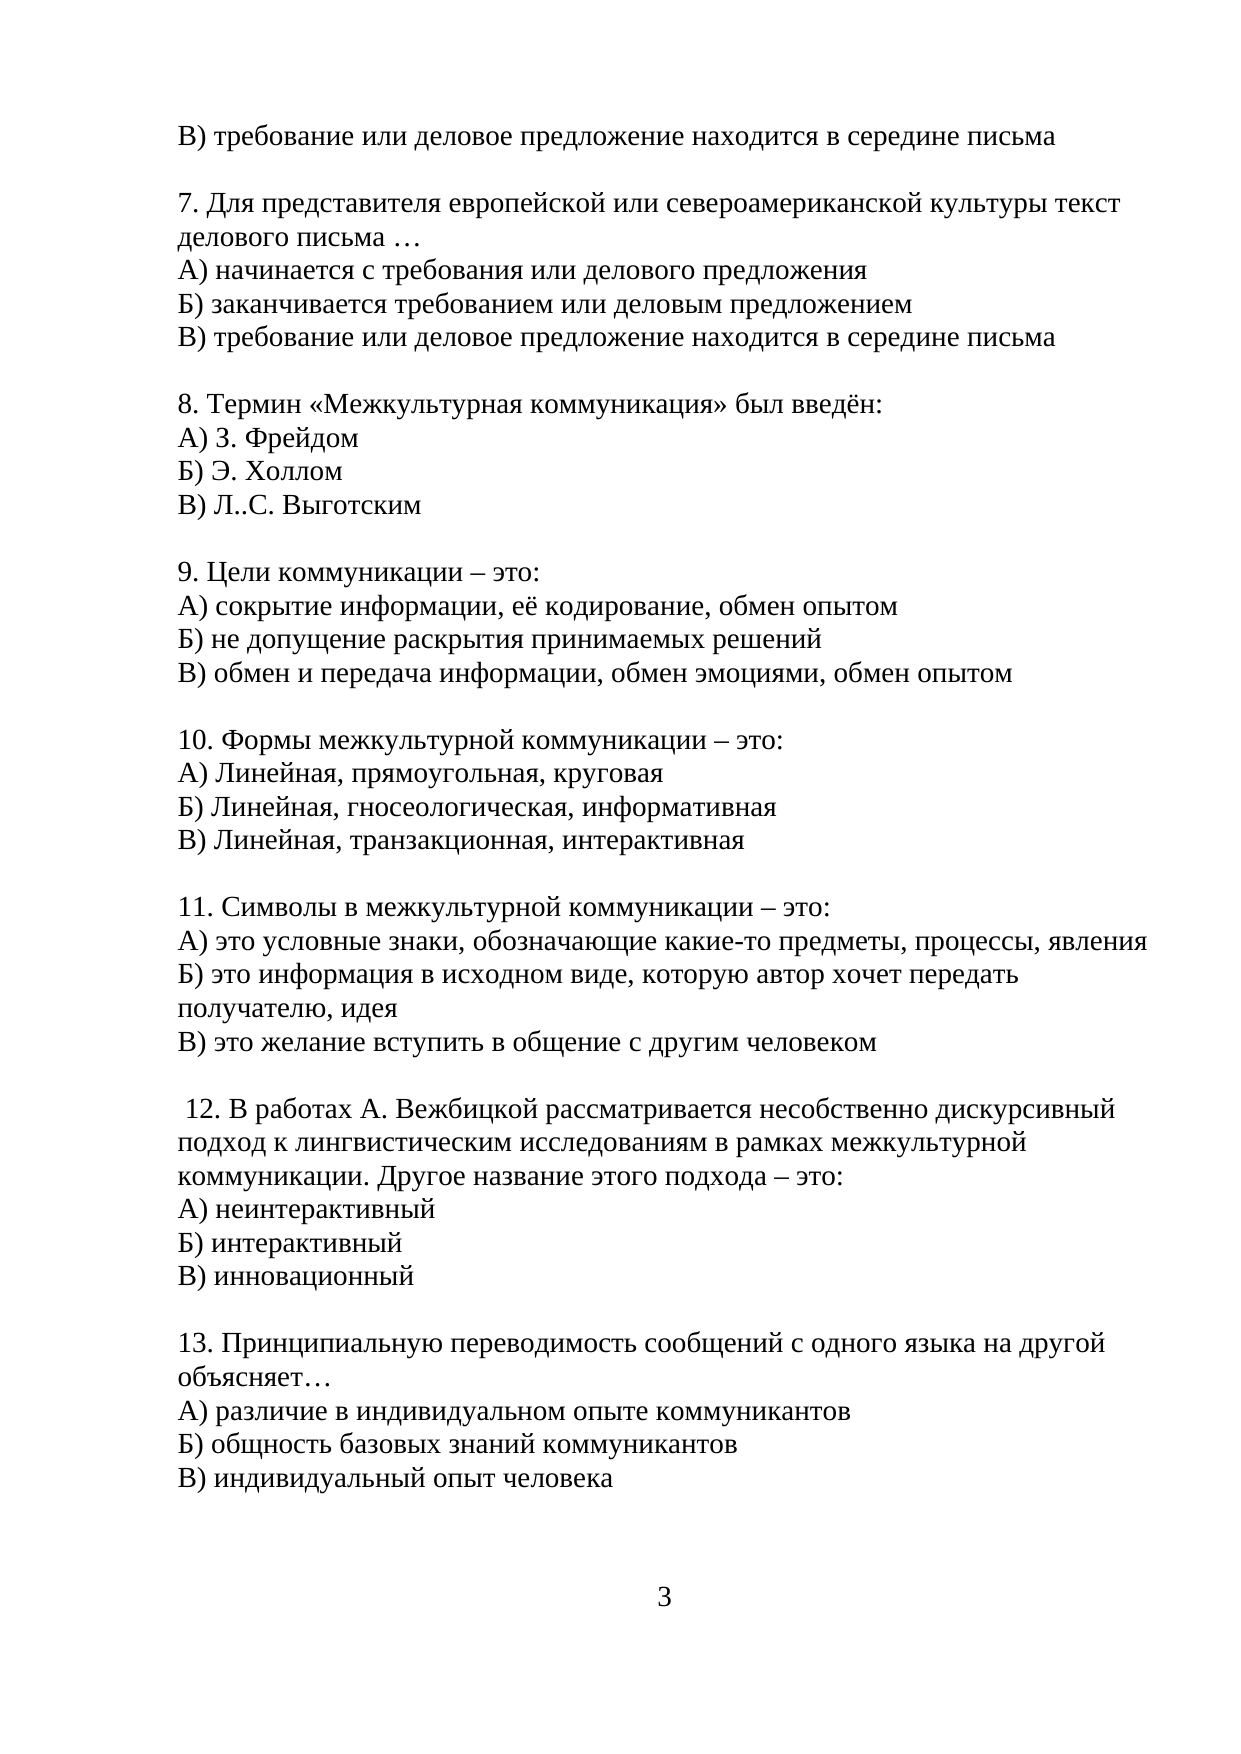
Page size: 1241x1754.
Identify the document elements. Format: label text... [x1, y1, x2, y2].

text 9. Цели коммуникации – это: [177, 554, 1152, 588]
text В) обмен и передача информации, обмен эмоциями, обмен опытом [177, 655, 1152, 688]
text 10. Формы межкультурной коммуникации – это: [177, 722, 1152, 755]
text В) Линейная, транзакционная, интерактивная [177, 822, 1152, 856]
text Б) заканчивается требованием или деловым предложением [177, 286, 1152, 319]
text А) Линейная, прямоугольная, круговая [177, 755, 1152, 789]
text А) З. Фрейдом [177, 420, 1152, 453]
text Б) общность базовых знаний коммуникантов [177, 1426, 1152, 1460]
text Б) это информация в исходном виде, которую автор хочет передать получателю, идея [177, 957, 1152, 1024]
text А) сокрытие информации, её кодирование, обмен опытом [177, 588, 1152, 621]
text А) неинтерактивный [177, 1191, 1152, 1225]
text 13. Принципиальную переводимость сообщений с одного языка на другой объясняет… [177, 1326, 1152, 1393]
text В) индивидуальный опыт человека [177, 1460, 1152, 1493]
text 7. Для представителя европейской или североамериканской культуры текст делового письма … [177, 185, 1152, 252]
text 11. Символы в межкультурной коммуникации – это: [177, 889, 1152, 923]
text В) инновационный [177, 1258, 1152, 1292]
text 12. В работах А. Вежбицкой рассматривается несобственно дискурсивный подход к лингвистическим исследованиям в рамках межкультурной коммуникации. Другое название этого подхода – это: [177, 1091, 1152, 1191]
text В) Л..С. Выготским [177, 487, 1152, 521]
text В) это желание вступить в общение с другим человеком [177, 1024, 1152, 1057]
text Б) не допущение раскрытия принимаемых решений [177, 621, 1152, 655]
text А) различие в индивидуальном опыте коммуникантов [177, 1393, 1152, 1426]
text Б) интерактивный [177, 1225, 1152, 1258]
text А) начинается с требования или делового предложения [177, 252, 1152, 286]
text А) это условные знаки, обозначающие какие-то предметы, процессы, явления [177, 923, 1152, 957]
text В) требование или деловое предложение находится в середине письма [177, 319, 1152, 353]
text Б) Э. Холлом [177, 453, 1152, 487]
text В) требование или деловое предложение находится в середине письма [177, 118, 1152, 152]
text 8. Термин «Межкультурная коммуникация» был введён: [177, 386, 1152, 420]
text Б) Линейная, гносеологическая, информативная [177, 789, 1152, 822]
